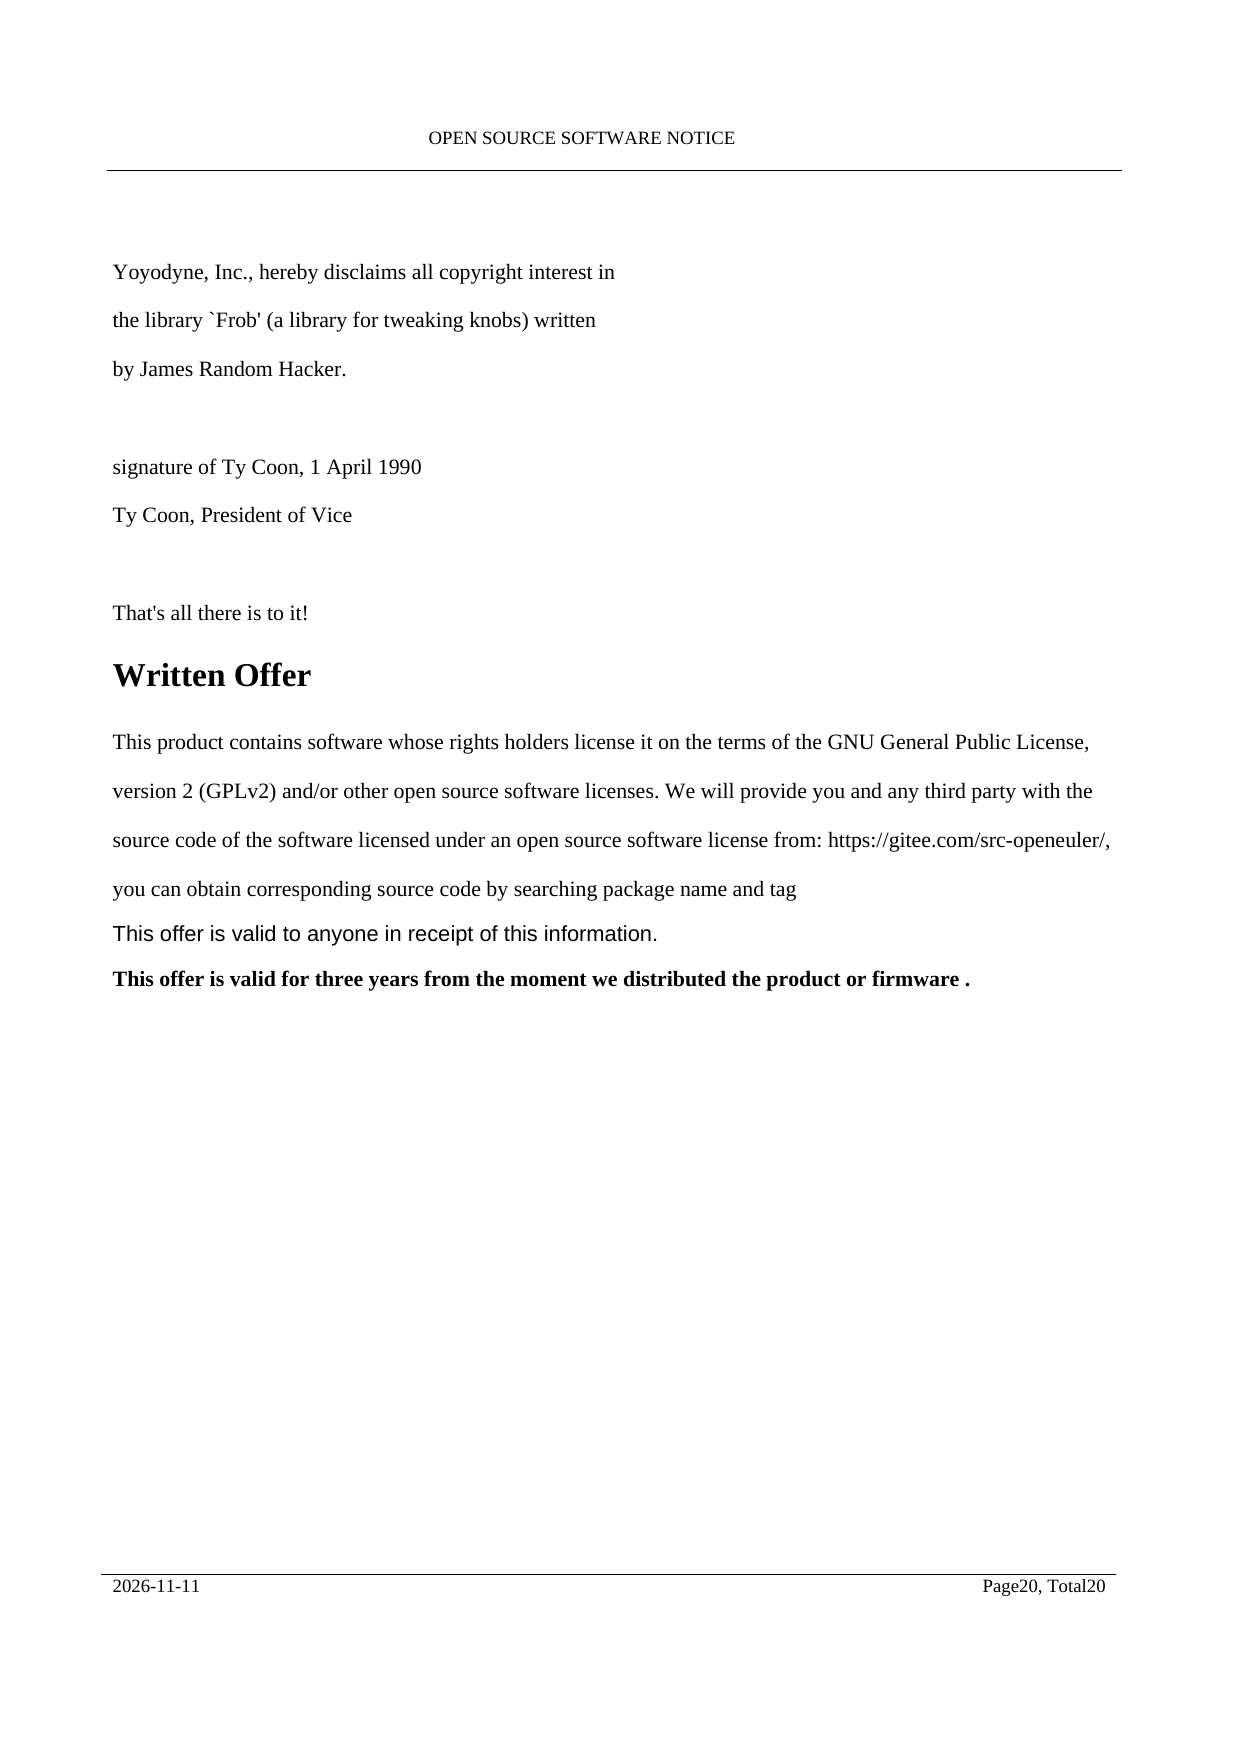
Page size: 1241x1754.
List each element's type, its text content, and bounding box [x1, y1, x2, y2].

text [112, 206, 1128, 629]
text Written Offer [112, 641, 1128, 706]
text This offer is valid for three years from the moment we distributed the product or firmware . [112, 962, 1128, 994]
text This offer is valid to anyone in receipt of this information. [112, 917, 1128, 949]
text This product contains software whose rights holders license it on the terms of the GNU General Public License, version 2 (GPLv2) and/or other open source software licenses. We will provide you and any third party with the source code of the software licensed under an open source software license from: https://gitee.com/src-openeuler/, you can obtain corresponding source code by searching package name and tag [112, 726, 1128, 904]
